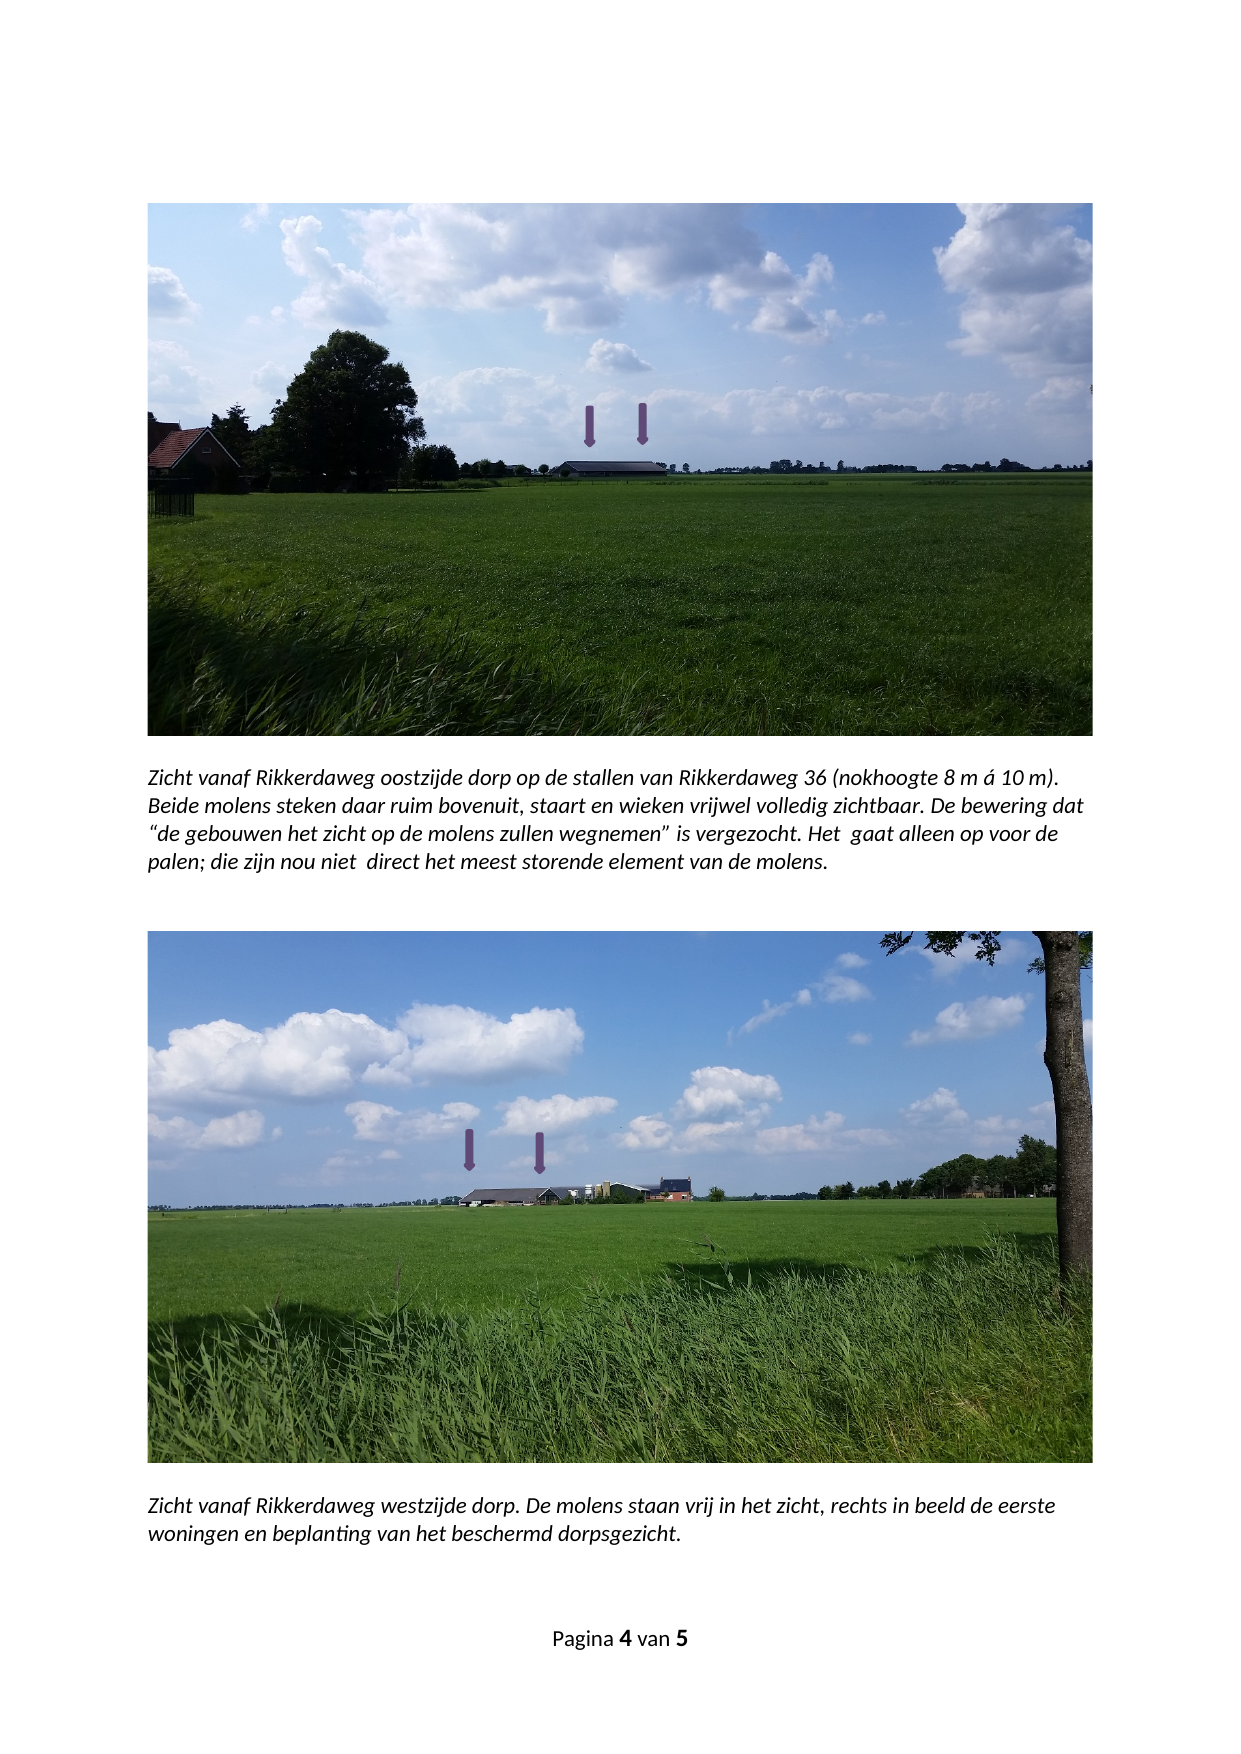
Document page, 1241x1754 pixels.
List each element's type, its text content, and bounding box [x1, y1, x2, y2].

text Zicht vanaf Rikkerdaweg oostzijde dorp op de stallen van Rikkerdaweg 36 (nokhoogte 8 m á 10 m). Beide molens steken daar ruim bovenuit, staart en wieken vrijwel volledig zichtbaar. De bewering dat “de gebouwen het zicht op de molens zullen wegnemen” is vergezocht. Het gaat alleen op voor de palen; die zijn nou niet direct het meest storende element van de molens. [148, 763, 1093, 875]
picture [147, 931, 1093, 1463]
picture [147, 203, 1093, 736]
text Zicht vanaf Rikkerdaweg westzijde dorp. De molens staan vrij in het zicht, rechts in beeld de eerste woningen en beplanting van het beschermd dorpsgezicht. [148, 1491, 1093, 1547]
